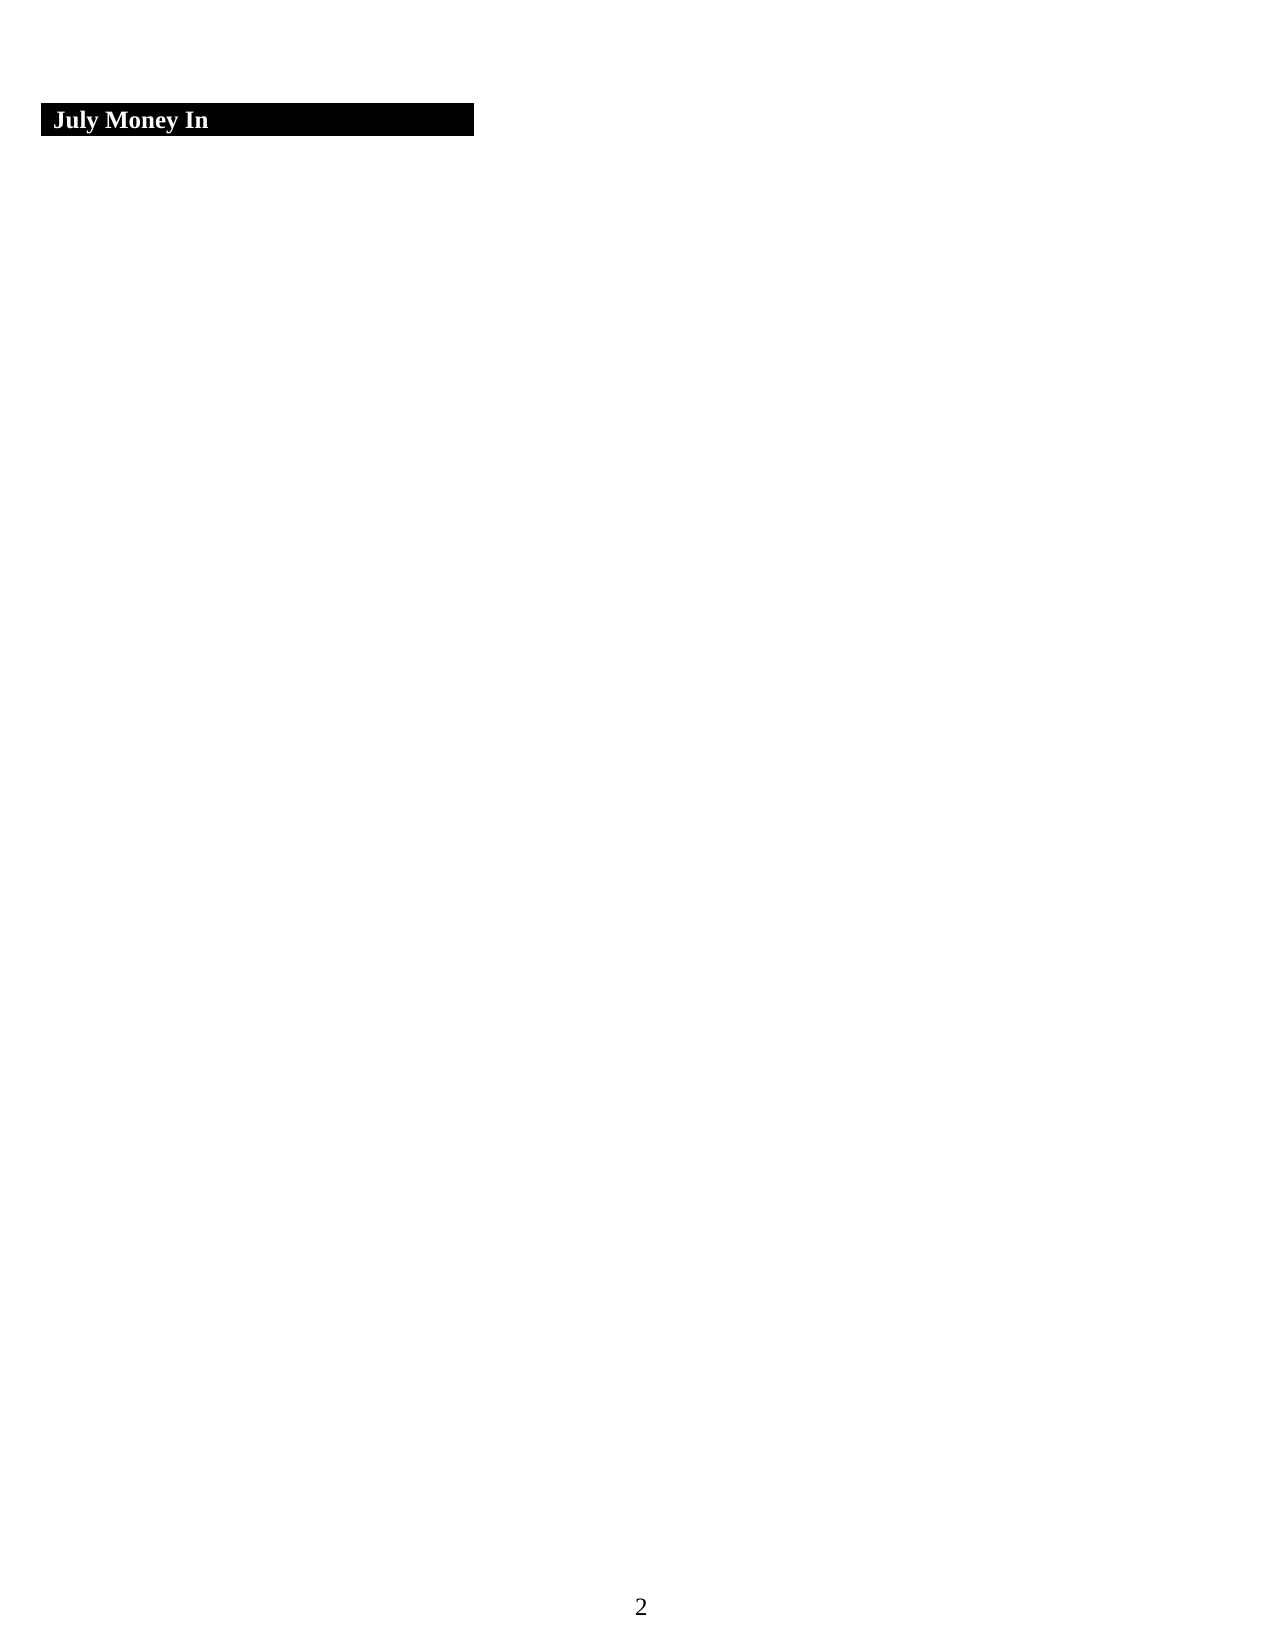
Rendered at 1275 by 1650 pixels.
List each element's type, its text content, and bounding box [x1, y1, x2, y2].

table_header July Money In [43, 105, 272, 134]
table_header [274, 105, 472, 134]
